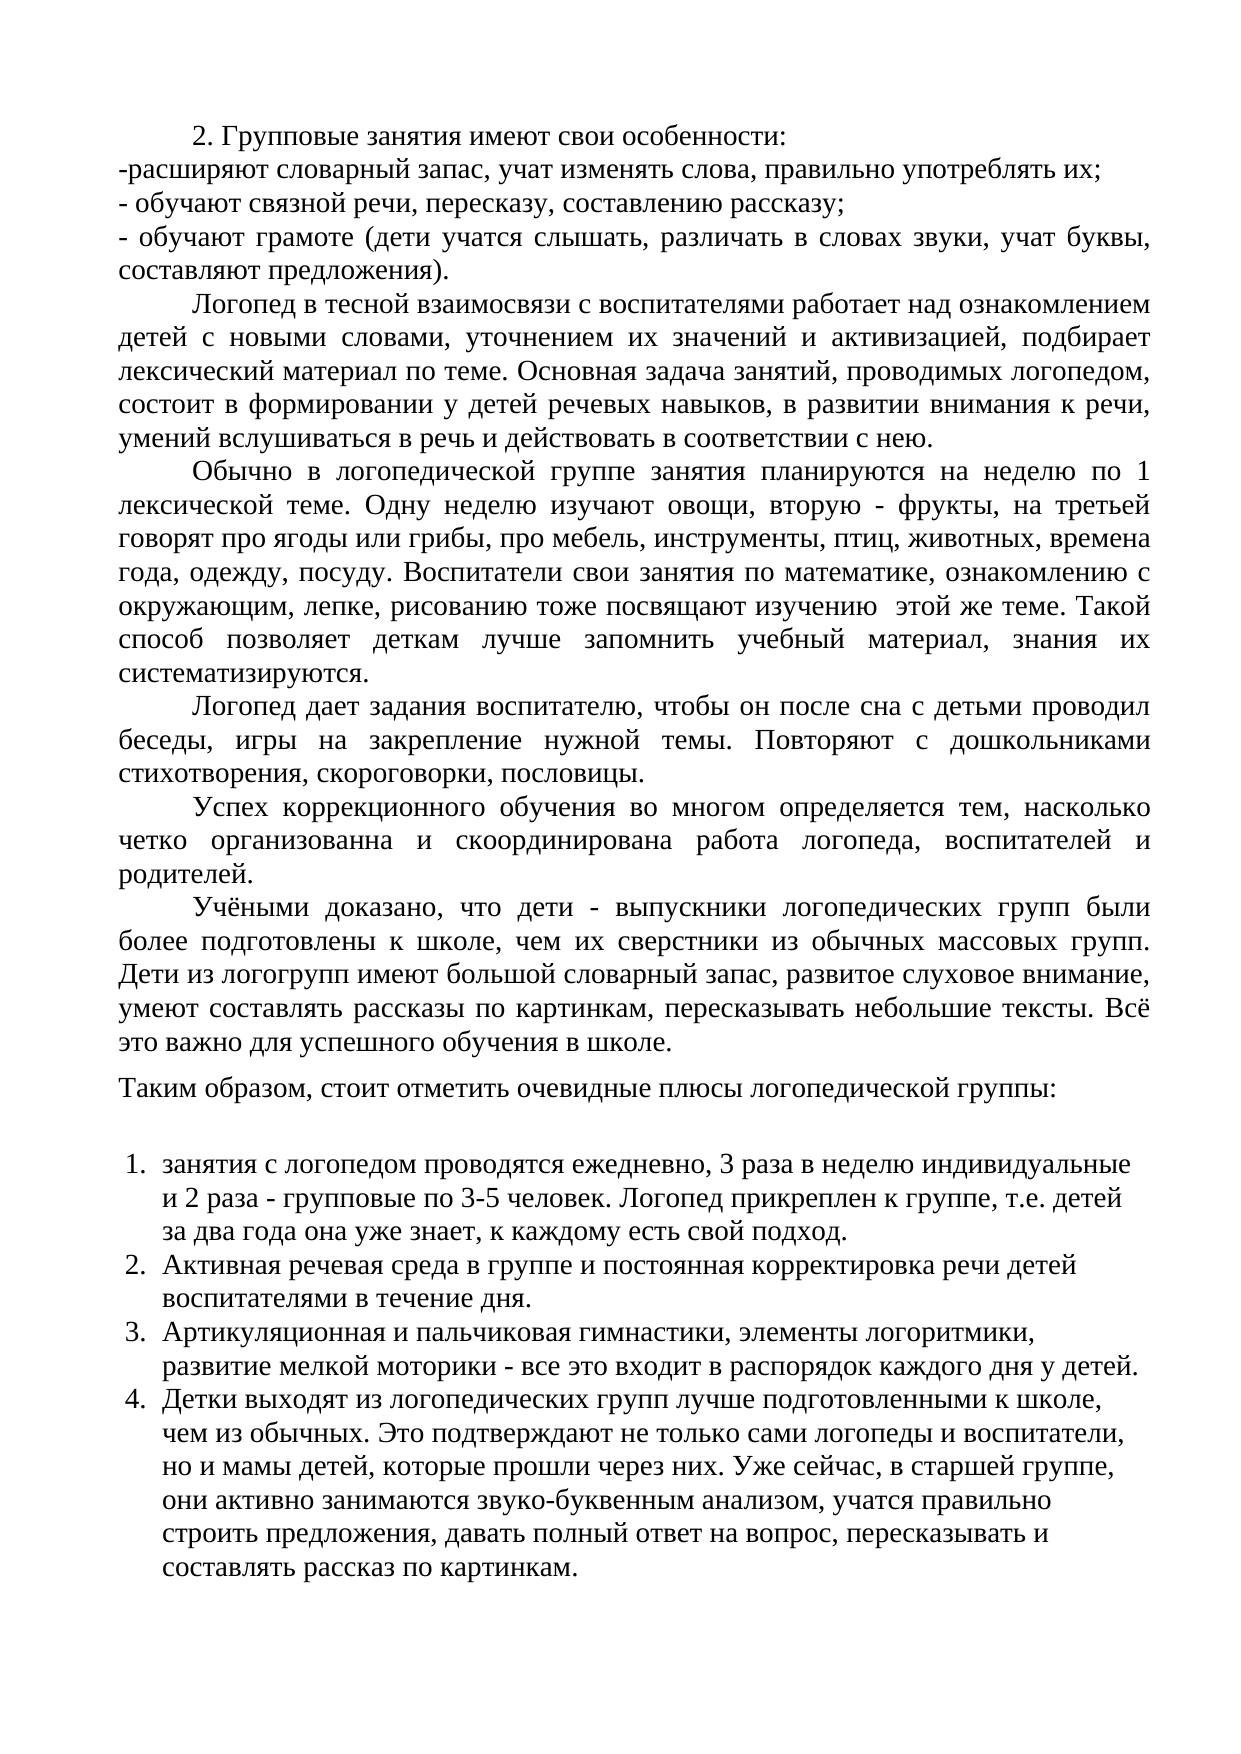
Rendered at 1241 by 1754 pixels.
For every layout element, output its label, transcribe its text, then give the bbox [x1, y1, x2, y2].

text -расширяют словарный запас, учат изменять слова, правильно употреблять их; [118, 152, 1152, 185]
text Таким образом, стоит отметить очевидные плюсы логопедической группы: [118, 1070, 1152, 1104]
list Артикуляционная и пальчиковая гимнастики, элементы логоритмики, развитие мелкой моторики - все это входит в распорядок каждого дня у детей. [124, 1314, 1152, 1381]
text - обучают связной речи, пересказу, составлению рассказу; [118, 185, 1152, 219]
text Обычно в логопедической группе занятия планируются на неделю по 1 лексической теме. Одну неделю изучают овощи, вторую - фрукты, на третьей говорят про ягоды или грибы, про мебель, инструменты, птиц, животных, времена года, одежду, посуду. Воспитатели свои занятия по математике, ознакомлению с окружающим, лепке, рисованию тоже посвящают изучению этой же теме. Такой способ позволяет деткам лучше запомнить учебный материал, знания их систематизируются. [118, 453, 1152, 688]
text Логопед в тесной взаимосвязи с воспитателями работает над ознакомлением детей с новыми словами, уточнением их значений и активизацией, подбирает лексический материал по теме. Основная задача занятий, проводимых логопедом, состоит в формировании у детей речевых навыков, в развитии внимания к речи, умений вслушиваться в речь и действовать в соответствии с нею. [118, 286, 1152, 453]
text Успех коррекционного обучения во многом определяется тем, насколько четко организованна и скоординирована работа логопеда, воспитателей и родителей. [118, 789, 1152, 889]
list занятия с логопедом проводятся ежедневно, 3 раза в неделю индивидуальные и 2 раза - групповые по 3-5 человек. Логопед прикреплен к группе, т.е. детей за два года она уже знает, к каждому есть свой подход. [124, 1146, 1152, 1247]
text - обучают грамоте (дети учатся слышать, различать в словах звуки, учат буквы, составляют предложения). [118, 219, 1152, 286]
list Детки выходят из логопедических групп лучше подготовленными к школе, чем из обычных. Это подтверждают не только сами логопеды и воспитатели, но и мамы детей, которые прошли через них. Уже сейчас, в старшей группе, они активно занимаются звуко-буквенным анализом, учатся правильно строить предложения, давать полный ответ на вопрос, пересказывать и составлять рассказ по картинкам. [124, 1381, 1152, 1582]
list Активная речевая среда в группе и постоянная корректировка речи детей воспитателями в течение дня. [124, 1247, 1152, 1314]
text Логопед дает задания воспитателю, чтобы он после сна с детьми проводил беседы, игры на закрепление нужной темы. Повторяют с дошкольниками стихотворения, скороговорки, пословицы. [118, 688, 1152, 789]
text Учёными доказано, что дети - выпускники логопедических групп были более подготовлены к школе, чем их сверстники из обычных массовых групп. Дети из логогрупп имеют большой словарный запас, развитое слуховое внимание, умеют составлять рассказы по картинкам, пересказывать небольшие тексты. Всё это важно для успешного обучения в школе. [118, 889, 1152, 1057]
text 2. Групповые занятия имеют свои особенности: [118, 118, 1152, 152]
